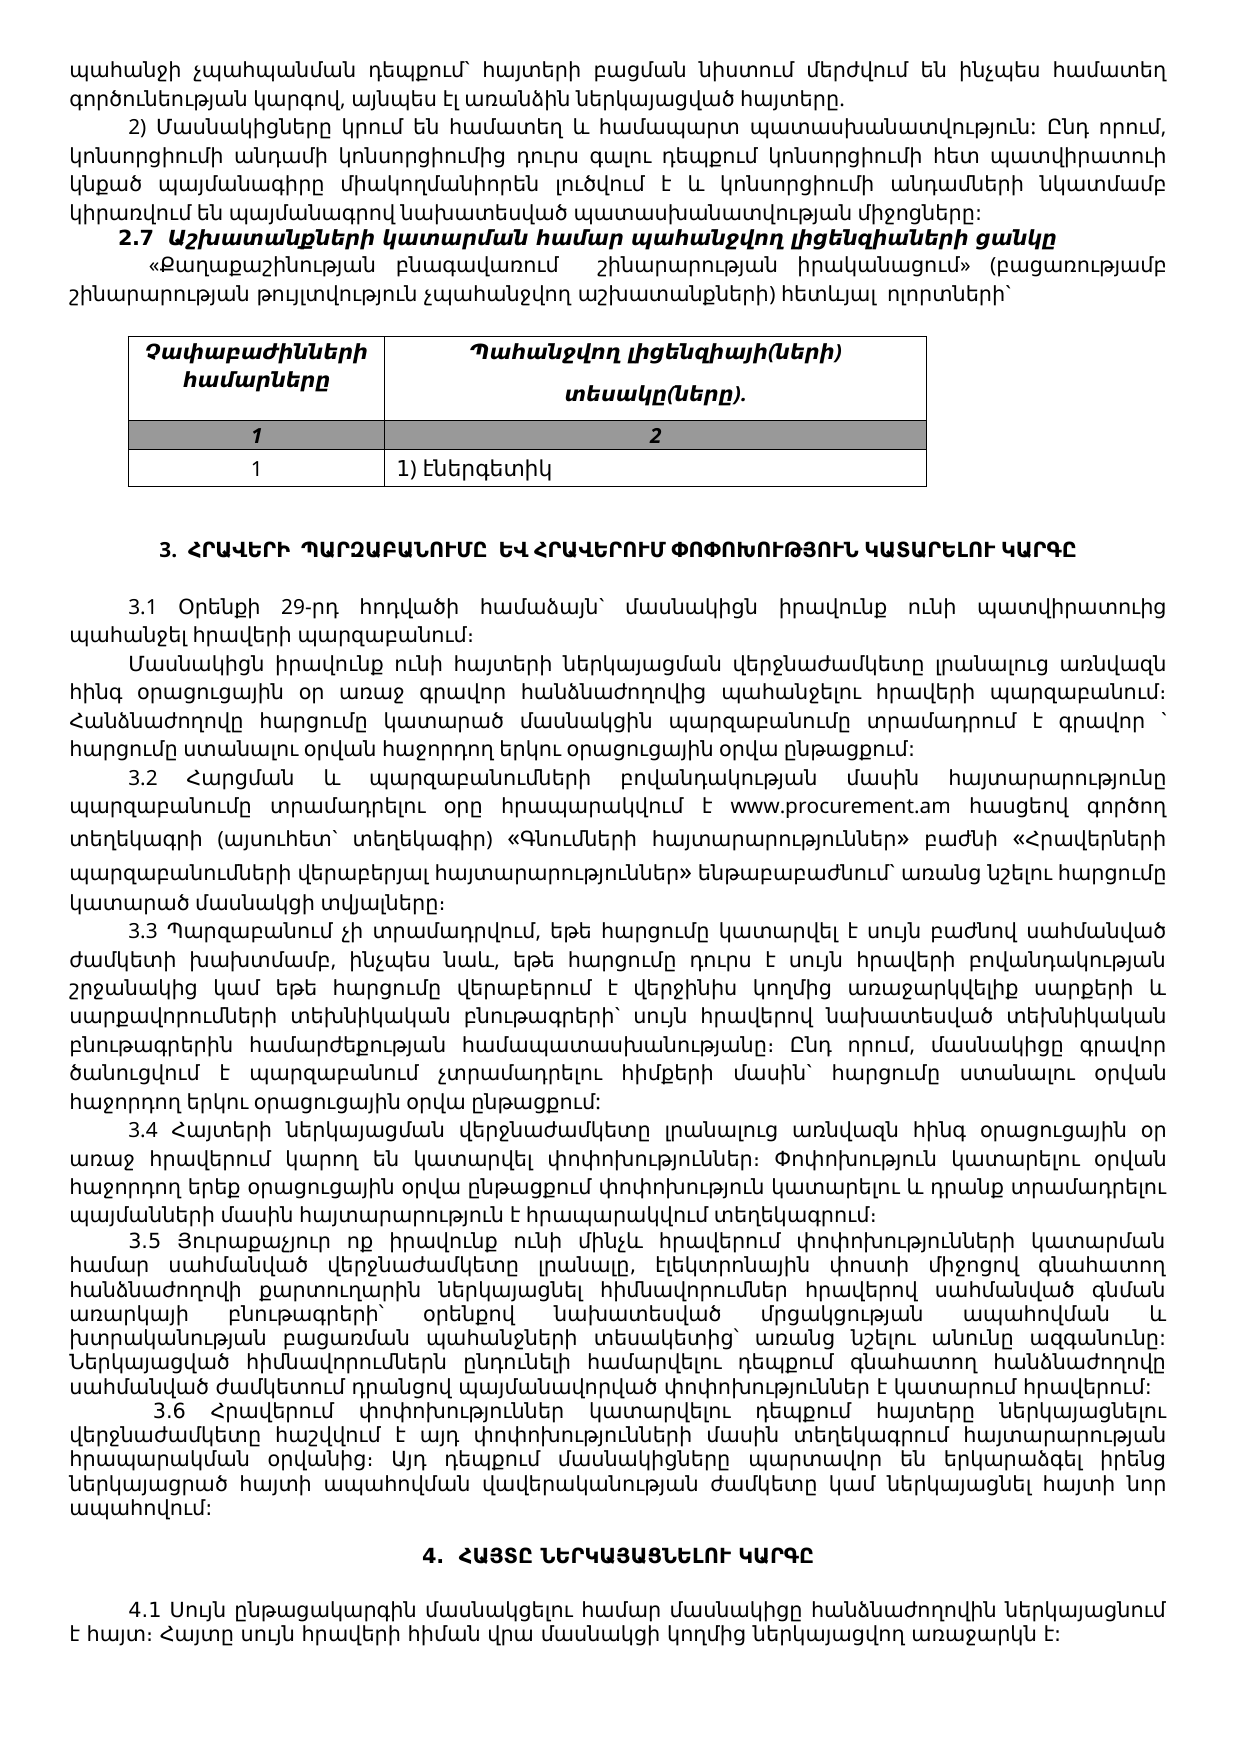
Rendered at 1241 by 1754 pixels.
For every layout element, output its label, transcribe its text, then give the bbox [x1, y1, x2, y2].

table_cell 2 [385, 421, 926, 449]
table_cell 1 [129, 450, 384, 486]
text 3.2 Հարցման և պարզաբանումների բովանդակության մասին հայտարարությունը պարզաբանումը տրամադրելու օրը հրապարակվում է www.procurement.am հասցեով գործող տեղեկագրի (այսուհետ` տեղեկագիր) «Գնումների հայտարարություններ» բաժնի «Հրավերների պարզաբանումների վերաբերյալ հայտարարություններ» ենթաբաբաժնում` առանց նշելու հարցումը կատարած մասնակցի տվյալները։ [69, 763, 1167, 916]
text Մասնակիցն իրավունք ունի հայտերի ներկայացման վերջնաժամկետը լրանալուց առնվազն հինգ օրացուցային օր առաջ գրավոր հանձնաժողովից պահանջելու հրավերի պարզաբանում։ Հանձնաժողովը հարցումը կատարած մասնակցին պարզաբանումը տրամադրում է գրավոր ` հարցումը ստանալու օրվան հաջորդող երկու օրացուցային օրվա ընթացքում: [69, 649, 1167, 763]
text 4. ՀԱՅՏԸ ՆԵՐԿԱՅԱՑՆԵԼՈՒ ԿԱՐԳԸ [69, 1544, 1167, 1569]
text 3.4 Հայտերի ներկայացման վերջնաժամկետը լրանալուց առնվազն հինգ օրացուցային օր առաջ հրավերում կարող են կատարվել փոփոխություններ։ Փոփոխություն կատարելու օրվան հաջորդող երեք օրացուցային օրվա ընթացքում փոփոխություն կատարելու և դրանք տրամադրելու պայմանների մասին հայտարարություն է հրապարակվում տեղեկագրում։ [69, 1115, 1167, 1229]
text 3.6 Հրավերում փոփոխություններ կատարվելու դեպքում հայտերը ներկայացնելու վերջնաժամկետը հաշվվում է այդ փոփոխությունների մասին տեղեկագրում հայտարարության հրապարակման օրվանից։ Այդ դեպքում մասնակիցները պարտավոր են երկարաձգել իրենց ներկայացրած հայտի ապահովման վավերականության ժամկետը կամ ներկայացնել հայտի նոր ապահովում: [69, 1399, 1167, 1520]
text 2) Մասնակիցները կրում են համատեղ և համապարտ պատասխանատվություն: Ընդ որում, կոնսորցիումի անդամի կոնսորցիումից դուրս գալու դեպքում կոնսորցիումի հետ պատվիրատուի կնքած պայմանագիրը միակողմանիորեն լուծվում է և կոնսորցիումի անդամների նկատմամբ կիրառվում են պայմանագրով նախատեսված պատասխանատվության միջոցները: [69, 112, 1167, 226]
text 3.5 Յուրաքաչյուր ոք իրավունք ունի մինչև հրավերում փոփոխությունների կատարման համար սահմանված վերջնաժամկետը լրանալը, էլեկտրոնային փոստի միջոցով գնահատող հանձնաժողովի քարտուղարին ներկայացնել հիմնավորումներ հրավերով սահմանված գնման առարկայի բնութագրերի՝ օրենքով նախատեսված մրցակցության ապահովման և խտրականության բացառման պահանջների տեսակետից՝ առանց նշելու անունը ազգանունը: Ներկայացված հիմնավորումներն ընդունելի համարվելու դեպքում գնահատող հանձնաժողովը սահմանված ժամկետում դրանցով պայմանավորված փոփոխություններ է կատարում հրավերում: [69, 1229, 1167, 1399]
text 3. ՀՐԱՎԵՐԻ ՊԱՐԶԱԲԱՆՈՒՄԸ ԵՎ ՀՐԱՎԵՐՈՒՄ ՓՈՓՈԽՈՒԹՅՈՒՆ ԿԱՏԱՐԵԼՈՒ ԿԱՐԳԸ [69, 535, 1167, 564]
table_cell 1) էներգետիկ [385, 450, 926, 486]
table_cell 1 [129, 421, 384, 449]
text 3.1 Օրենքի 29-րդ հոդվածի համաձայն` մասնակիցն իրավունք ունի պատվիրատուից պահանջել հրավերի պարզաբանում։ [69, 592, 1167, 649]
text «Քաղաքաշինության բնագավառում շինարարության իրականացում» (բացառությամբ շինարարության թույլտվություն չպահանջվող աշխատանքների) հետևյալ ոլորտների` [69, 250, 1167, 307]
table_header Պահանջվող լիցենզիայի(ների) տեսակը(ները). [385, 337, 926, 420]
text 4.1 Սույն ընթացակարգին մասնակցելու համար մասնակիցը հանձնաժողովին ներկայացնում է հայտ։ Հայտը սույն հրավերի հիման վրա մասնակցի կողմից ներկայացվող առաջարկն է: [69, 1598, 1167, 1646]
text 3.3 Պարզաբանում չի տրամադրվում, եթե հարցումը կատարվել է սույն բաժնով սահմանված ժամկետի խախտմամբ, ինչպես նաև, եթե հարցումը դուրս է սույն հրավերի բովանդակության շրջանակից կամ եթե հարցումը վերաբերում է վերջինիս կողմից առաջարկվելիք սարքերի և սարքավորումների տեխնիկական բնութագրերի` սույն հրավերով նախատեսված տեխնիկական բնութագրերին համարժեքության համապատասխանությանը։ Ընդ որում, մասնակիցը գրավոր ծանուցվում է պարզաբանում չտրամադրելու հիմքերի մասին` հարցումը ստանալու օրվան հաջորդող երկու օրացուցային օրվա ընթացքում: [69, 916, 1167, 1115]
text 2․7 Աշխատանքների կատարման համար պահանջվող լիցենզիաների ցանկը [69, 226, 1167, 250]
table_header Չափաբաժինների համարները [129, 337, 384, 420]
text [69, 56, 1167, 112]
